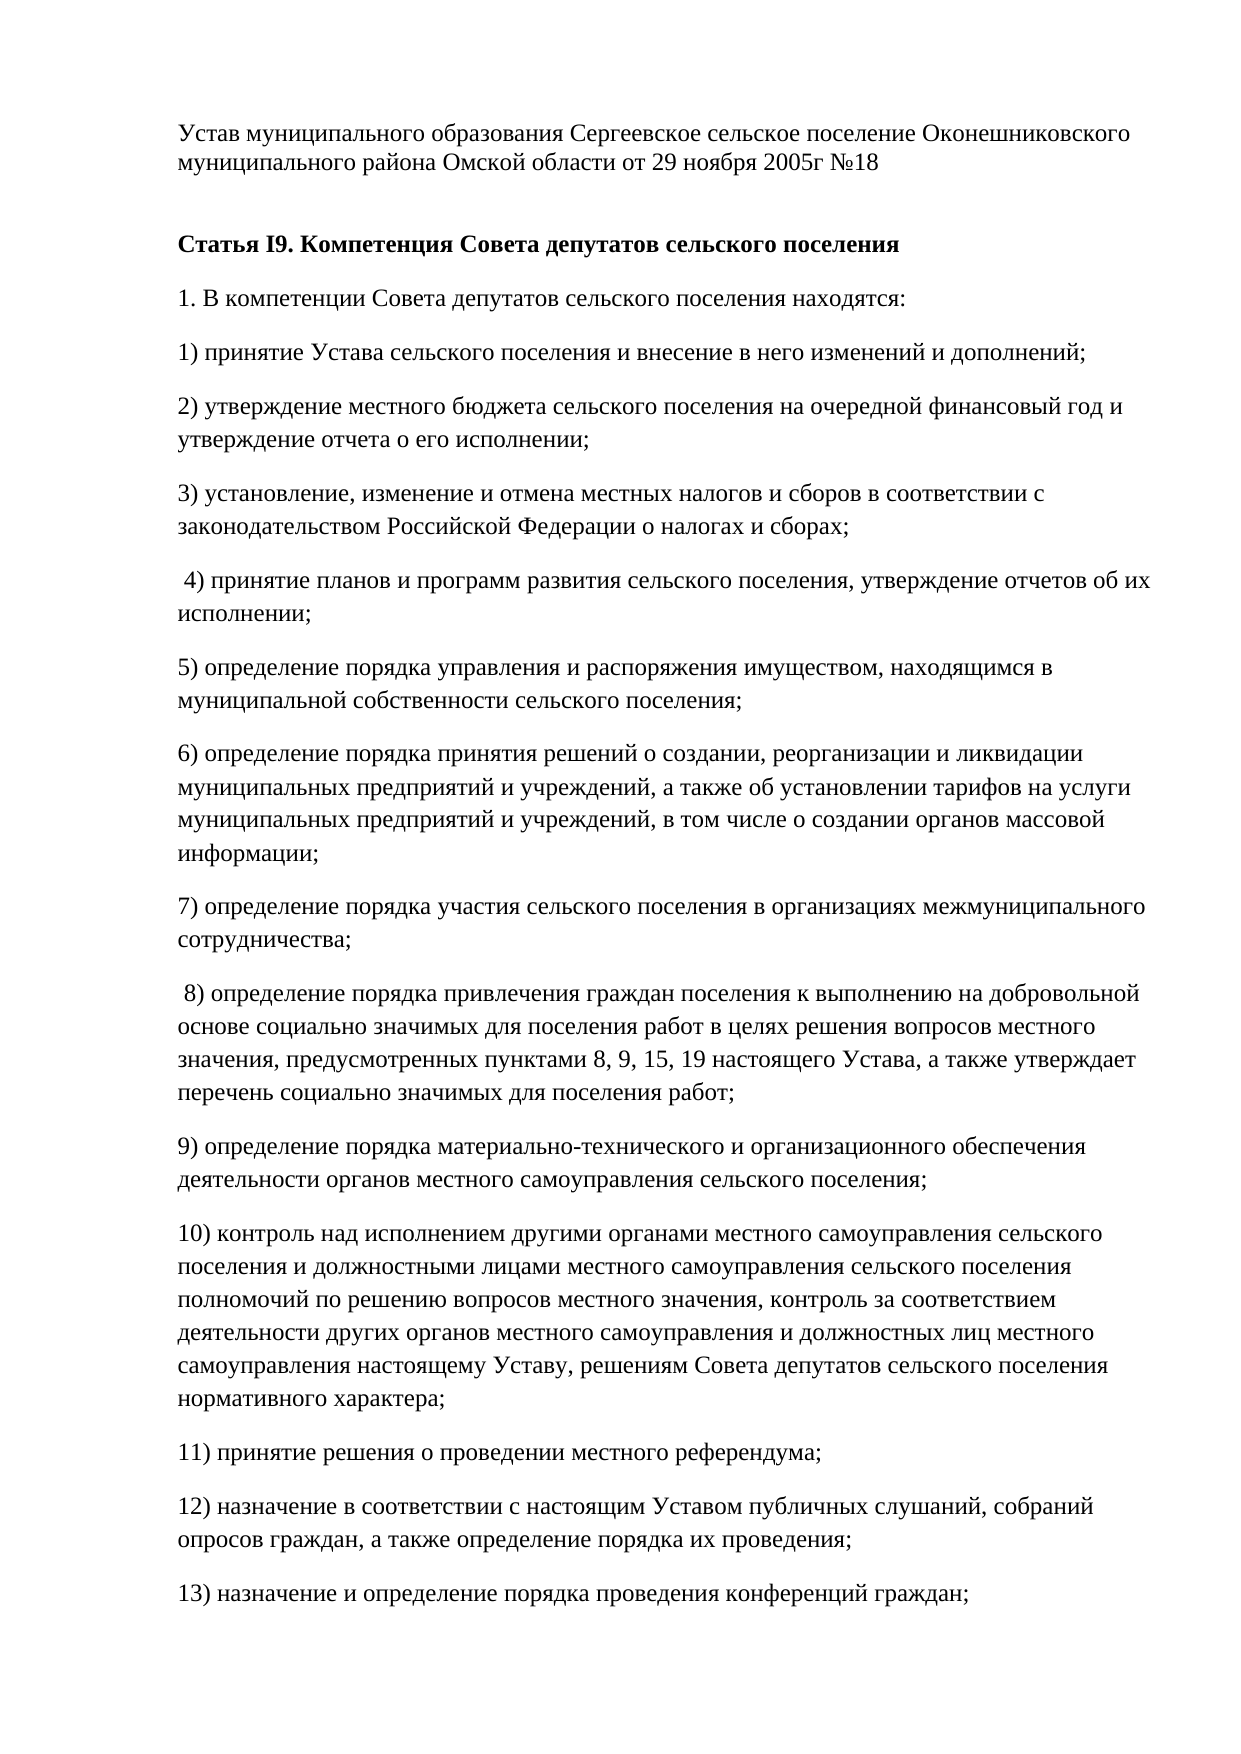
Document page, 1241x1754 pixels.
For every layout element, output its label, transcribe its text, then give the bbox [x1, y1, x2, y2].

text 13) назначение и определение порядка проведения конференций граждан; [177, 1578, 1152, 1607]
text 7) определение порядка участия сельского поселения в организациях межмуниципального сотрудничества; [177, 891, 1152, 953]
text 3) установление, изменение и отмена местных налогов и сборов в соответствии с законодательством Российской Федерации о налогах и сборах; [177, 478, 1152, 540]
text Статья I9. Компетенция Совета депутатов сельского поселения [177, 229, 1152, 258]
text 12) назначение в соответствии с настоящим Уставом публичных слушаний, собраний опросов граждан, а также определение порядка их проведения; [177, 1491, 1152, 1553]
text 6) определение порядка принятия решений о создании, реорганизации и ликвидации муниципальных предприятий и учреждений, а также об установлении тарифов на услуги муниципальных предприятий и учреждений, в том числе о создании органов массовой информации; [177, 738, 1152, 866]
text 5) определение порядка управления и распоряжения имуществом, находящимся в муниципальной собственности сельского поселения; [177, 652, 1152, 713]
text 4) принятие планов и программ развития сельского поселения, утверждение отчетов об их исполнении; [177, 565, 1152, 627]
text 11) принятие решения о проведении местного референдума; [177, 1437, 1152, 1466]
text 1) принятие Устава сельского поселения и внесение в него изменений и дополнений; [177, 337, 1152, 366]
text 9) определение порядка материально-технического и организационного обеспечения деятельности органов местного самоуправления сельского поселения; [177, 1131, 1152, 1193]
text 2) утверждение местного бюджета сельского поселения на очередной финансовый год и утверждение отчета о его исполнении; [177, 391, 1152, 453]
text 1. В компетенции Совета депутатов сельского поселения находятся: [177, 283, 1152, 312]
text Устав муниципального образования Сергеевское сельское поселение Оконешниковского муниципального района Омской области от 29 ноября 2005г №18 [177, 118, 1152, 176]
text 8) определение порядка привлечения граждан поселения к выполнению на добровольной основе социально значимых для поселения работ в целях решения вопросов местного значения, предусмотренных пунктами 8, 9, 15, 19 настоящего Устава, а также утверждает перечень социально значимых для поселения работ; [177, 978, 1152, 1106]
text 10) контроль над исполнением другими органами местного самоуправления сельского поселения и должностными лицами местного самоуправления сельского поселения полномочий по решению вопросов местного значения, контроль за соответствием деятельности других органов местного самоуправления и должностных лиц местного самоуправления настоящему Уставу, решениям Совета депутатов сельского поселения нормативного характера; [177, 1218, 1152, 1412]
